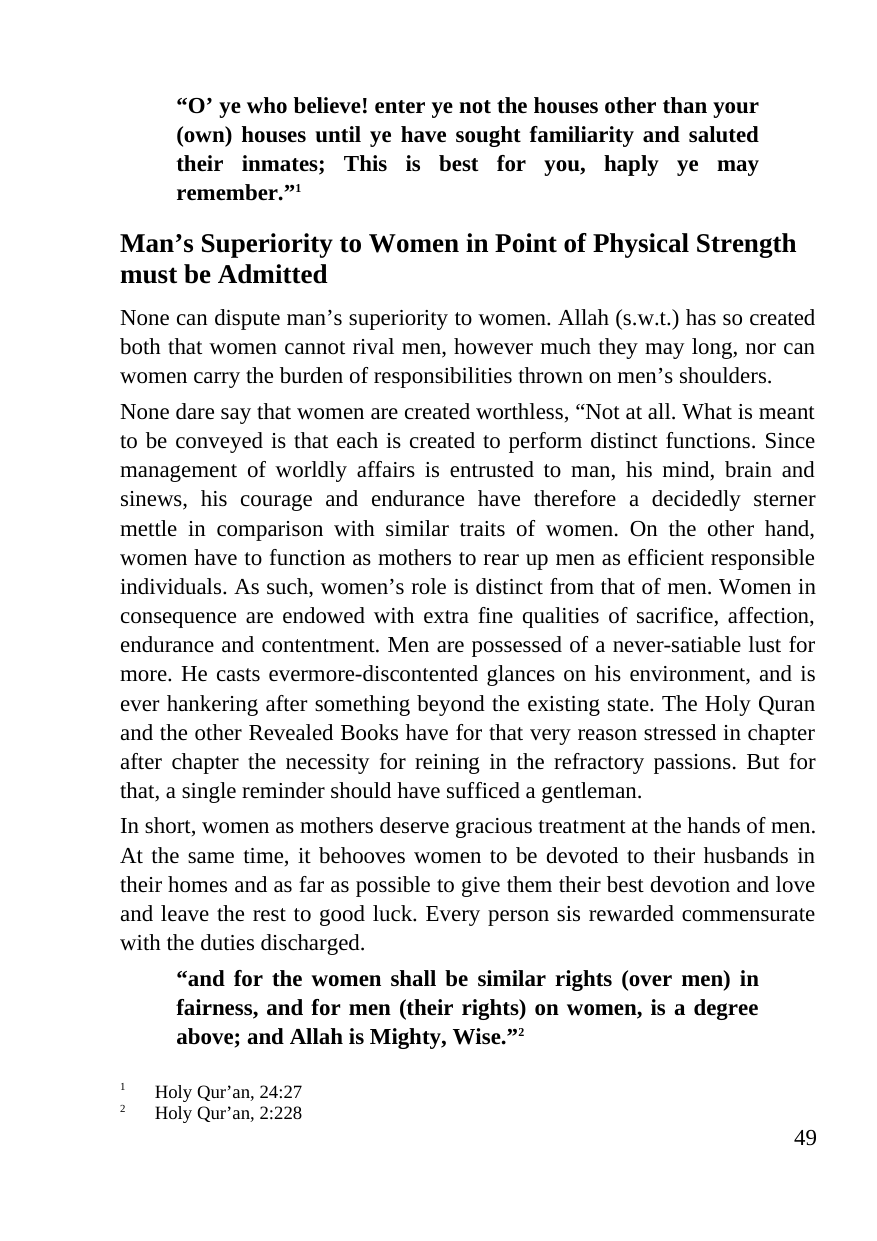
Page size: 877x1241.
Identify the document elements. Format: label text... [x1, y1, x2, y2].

text None can dispute man’s superiority to women. Allah (s.w.t.) has so created both that women cannot rival men, however much they may long, nor can women carry the burden of responsibilities thrown on men’s shoulders. [120, 302, 817, 390]
text None dare say that women are created worthless, “Not at all. What is meant to be conveyed is that each is created to perform distinct functions. Since management of worldly affairs is entrusted to man, his mind, brain and sinews, his courage and endurance have therefore a decidedly sterner mettle in comparison with similar traits of women. On the other hand, women have to function as mothers to rear up men as efficient responsible individuals. As such, women’s role is distinct from that of men. Women in consequence are endowed with extra fine qualities of sacrifice, affection, endurance and contentment. Men are possessed of a never-satiable lust for more. He casts evermore-discontented glances on his environment, and is ever hankering after something beyond the existing state. The Holy Quran and the other Revealed Books have for that very reason stressed in chapter after chapter the necessity for reining in the refractory passions. But for that, a single reminder should have sufficed a gentleman. [120, 396, 817, 804]
text “and for the women shall be similar rights (over men) in fairness, and for men (their rights) on women, is a degree above; and Allah is Mighty, Wise.” [176, 963, 760, 1050]
text “O’ ye who believe! enter ye not the houses other than your (own) houses until ye have sought familiarity and saluted their inmates; This is best for you, haply ye may remember.” [176, 90, 760, 207]
subtitle Man’s Superiority to Women in Point of Physical Strength must be Admitted [120, 227, 817, 290]
text In short, women as mothers deserve gracious treatment at the hands of men. At the same time, it behooves women to be devoted to their husbands in their homes and as far as possible to give them their best devotion and love and leave the rest to good luck. Every person sis rewarded commensurate with the duties discharged. [120, 811, 817, 956]
